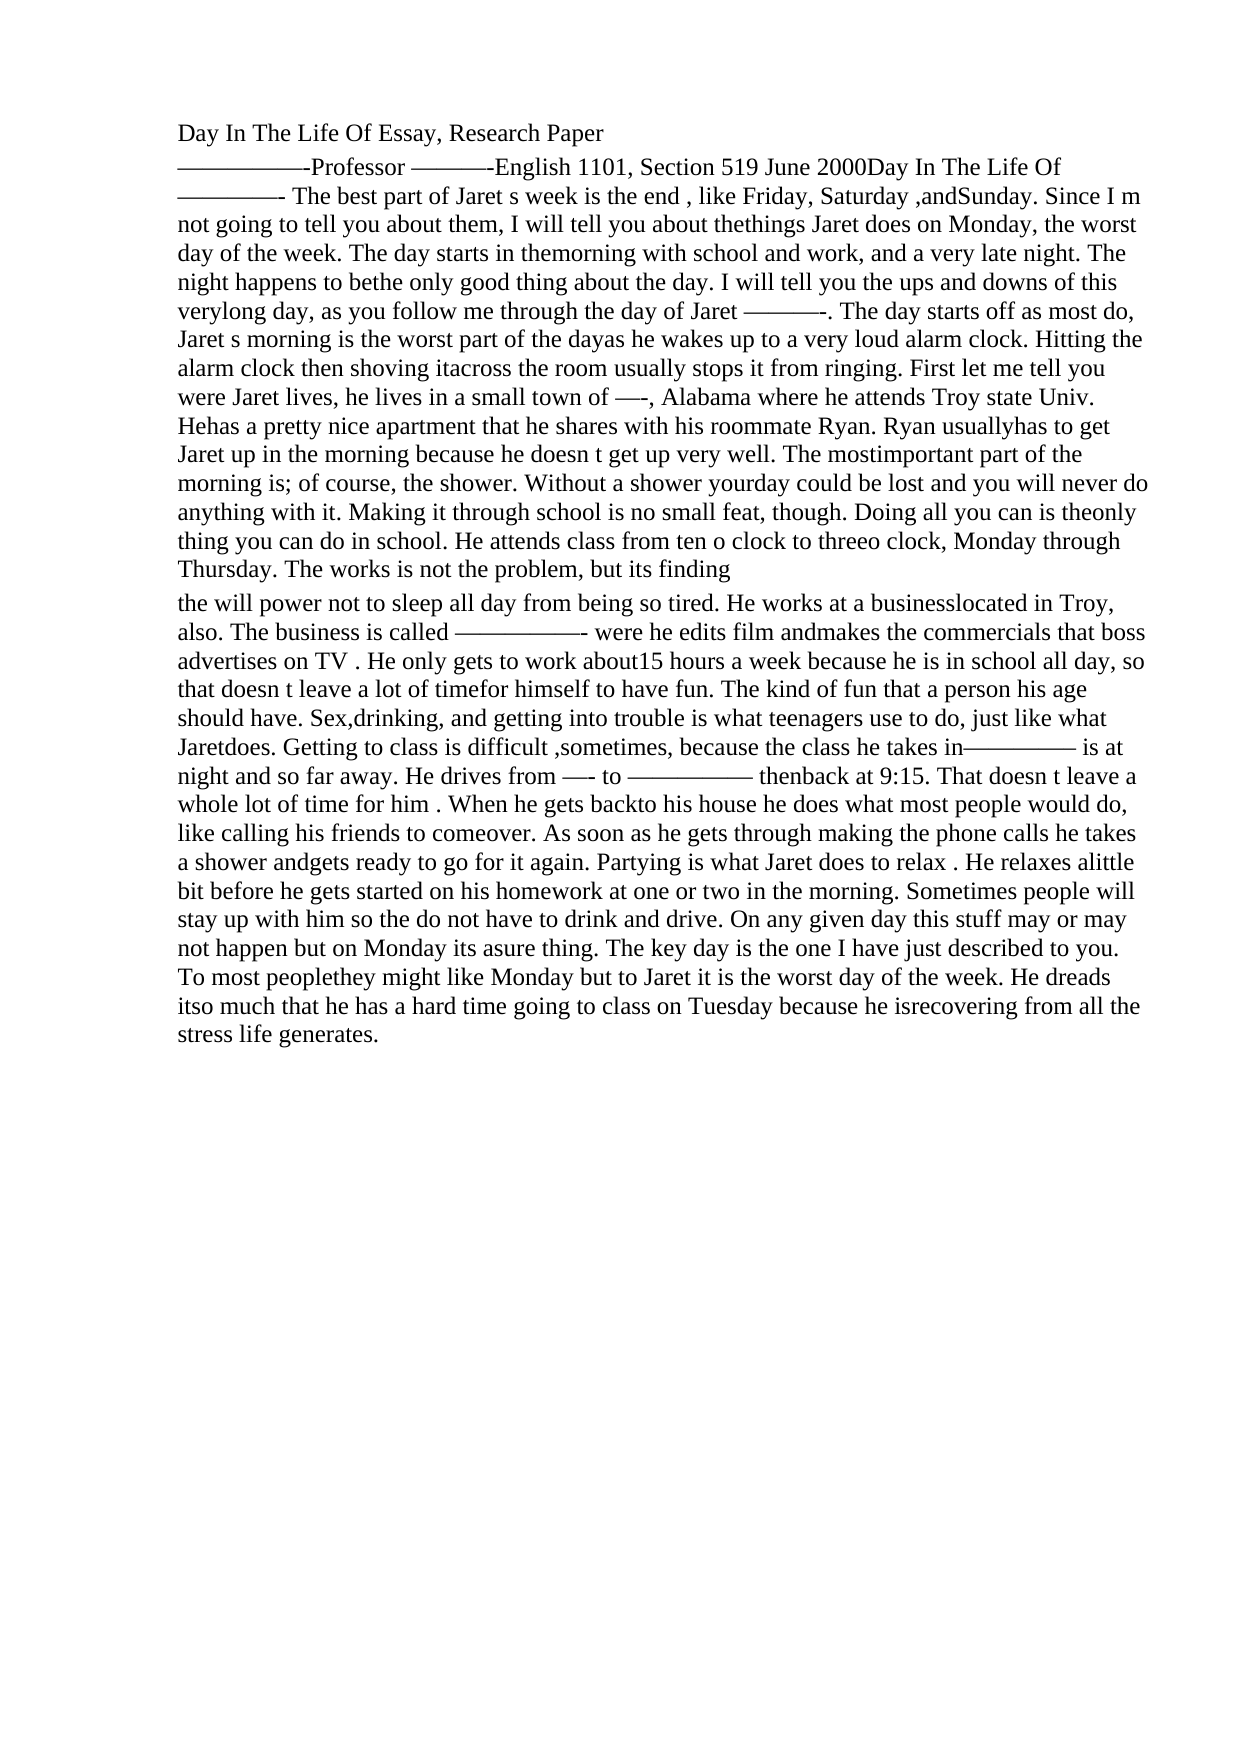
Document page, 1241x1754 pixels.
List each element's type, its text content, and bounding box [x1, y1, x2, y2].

text Day In The Life Of Essay, Research Paper [177, 118, 1152, 147]
text —————-Professor ———-English 1101, Section 519 June 2000Day In The Life Of ————- The best part of Jaret s week is the end , like Friday, Saturday ,andSunday. Since I m not going to tell you about them, I will tell you about thethings Jaret does on Monday, the worst day of the week. The day starts in themorning with school and work, and a very late night. The night happens to bethe only good thing about the day. I will tell you the ups and downs of this verylong day, as you follow me through the day of Jaret ———-. The day starts off as most do, Jaret s morning is the worst part of the dayas he wakes up to a very loud alarm clock. Hitting the alarm clock then shoving itacross the room usually stops it from ringing. First let me tell you were Jaret lives, he lives in a small town of —-, Alabama where he attends Troy state Univ. Hehas a pretty nice apartment that he shares with his roommate Ryan. Ryan usuallyhas to get Jaret up in the morning because he doesn t get up very well. The mostimportant part of the morning is; of course, the shower. Without a shower yourday could be lost and you will never do anything with it. Making it through school is no small feat, though. Doing all you can is theonly thing you can do in school. He attends class from ten o clock to threeo clock, Monday through Thursday. The works is not the problem, but its finding [177, 152, 1152, 583]
text the will power not to sleep all day from being so tired. He works at a businesslocated in Troy, also. The business is called —————- were he edits film andmakes the commercials that boss advertises on TV . He only gets to work about15 hours a week because he is in school all day, so that doesn t leave a lot of timefor himself to have fun. The kind of fun that a person his age should have. Sex,drinking, and getting into trouble is what teenagers use to do, just like what Jaretdoes. Getting to class is difficult ,sometimes, because the class he takes in————– is at night and so far away. He drives from —- to ————— thenback at 9:15. That doesn t leave a whole lot of time for him . When he gets backto his house he does what most people would do, like calling his friends to comeover. As soon as he gets through making the phone calls he takes a shower andgets ready to go for it again. Partying is what Jaret does to relax . He relaxes alittle bit before he gets started on his homework at one or two in the morning. Sometimes people will stay up with him so the do not have to drink and drive. On any given day this stuff may or may not happen but on Monday its asure thing. The key day is the one I have just described to you. To most peoplethey might like Monday but to Jaret it is the worst day of the week. He dreads itso much that he has a hard time going to class on Tuesday because he isrecovering from all the stress life generates. [177, 588, 1152, 1048]
